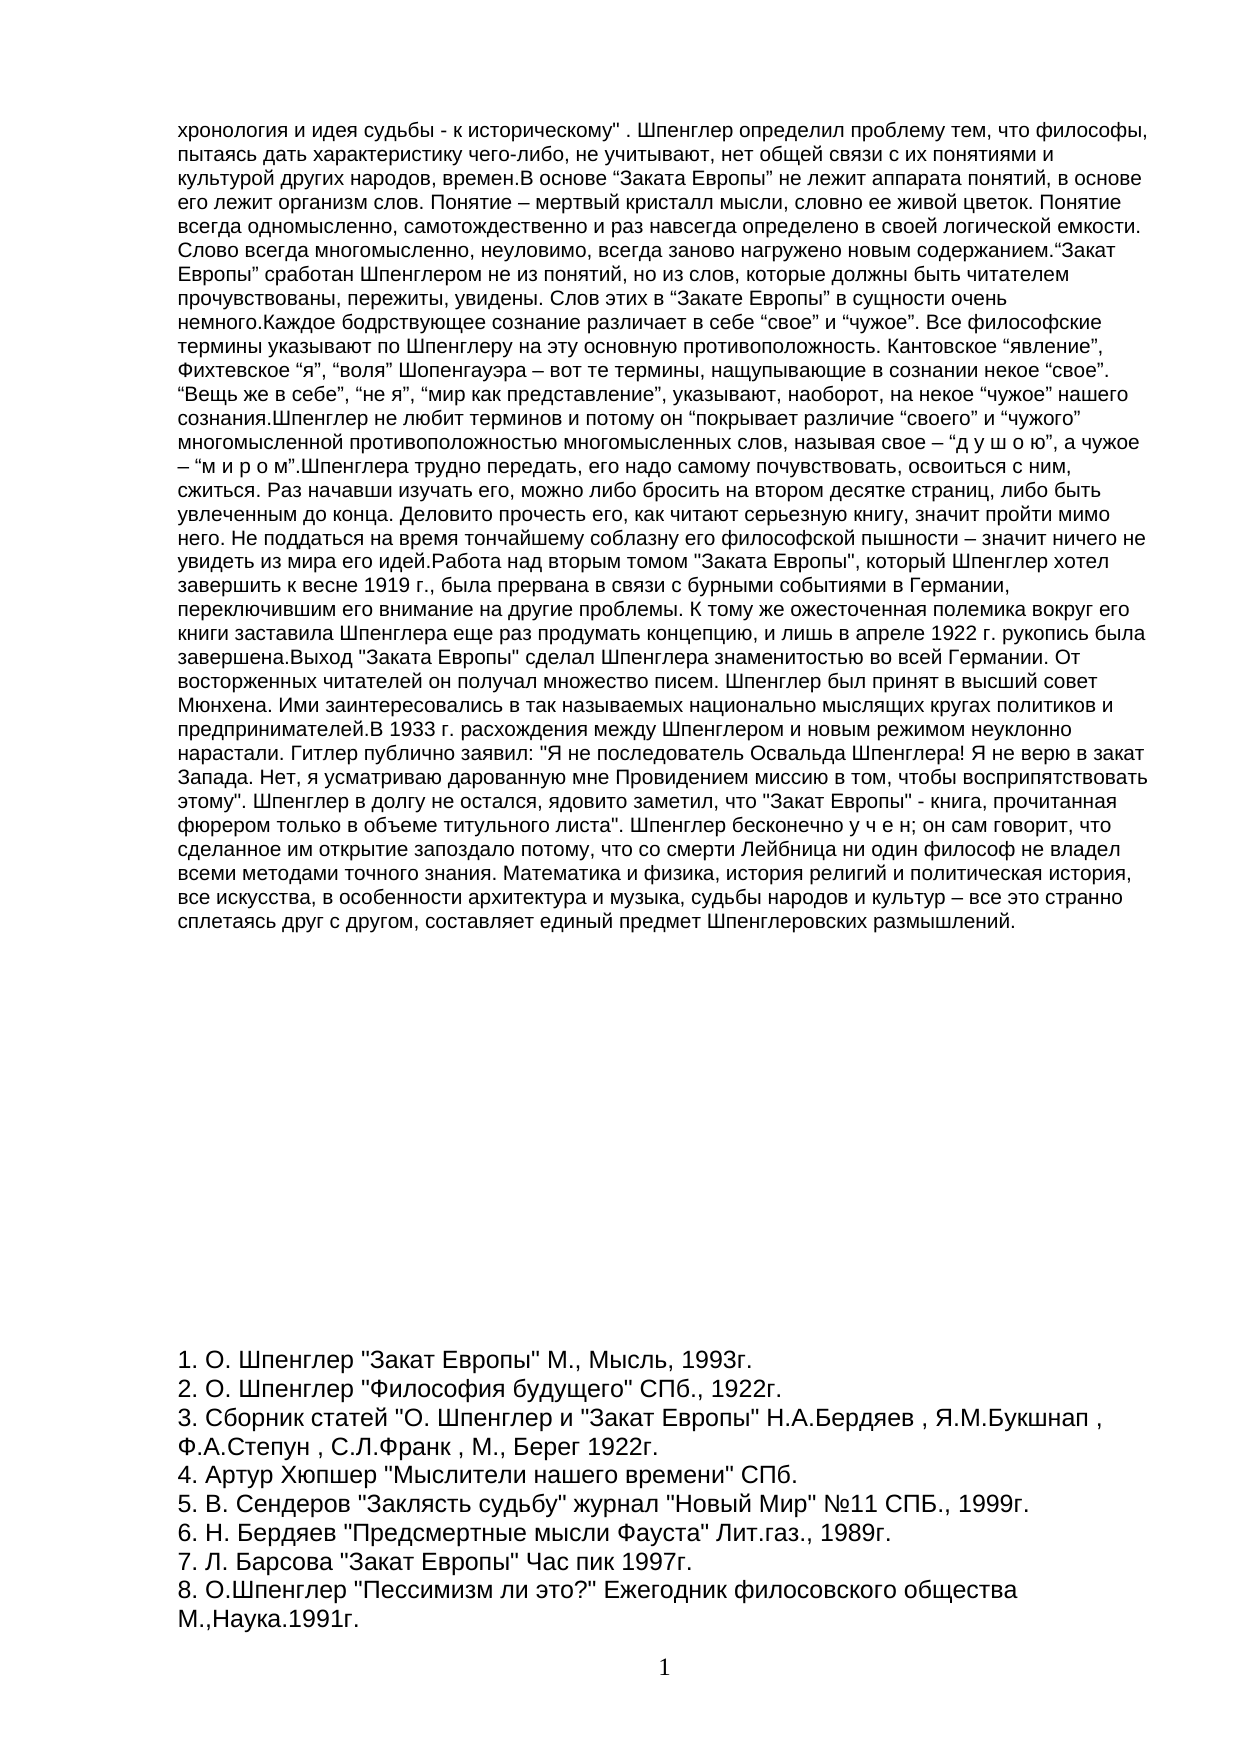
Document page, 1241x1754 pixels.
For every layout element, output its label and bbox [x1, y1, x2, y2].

text [177, 118, 1152, 933]
text [177, 1346, 1152, 1633]
